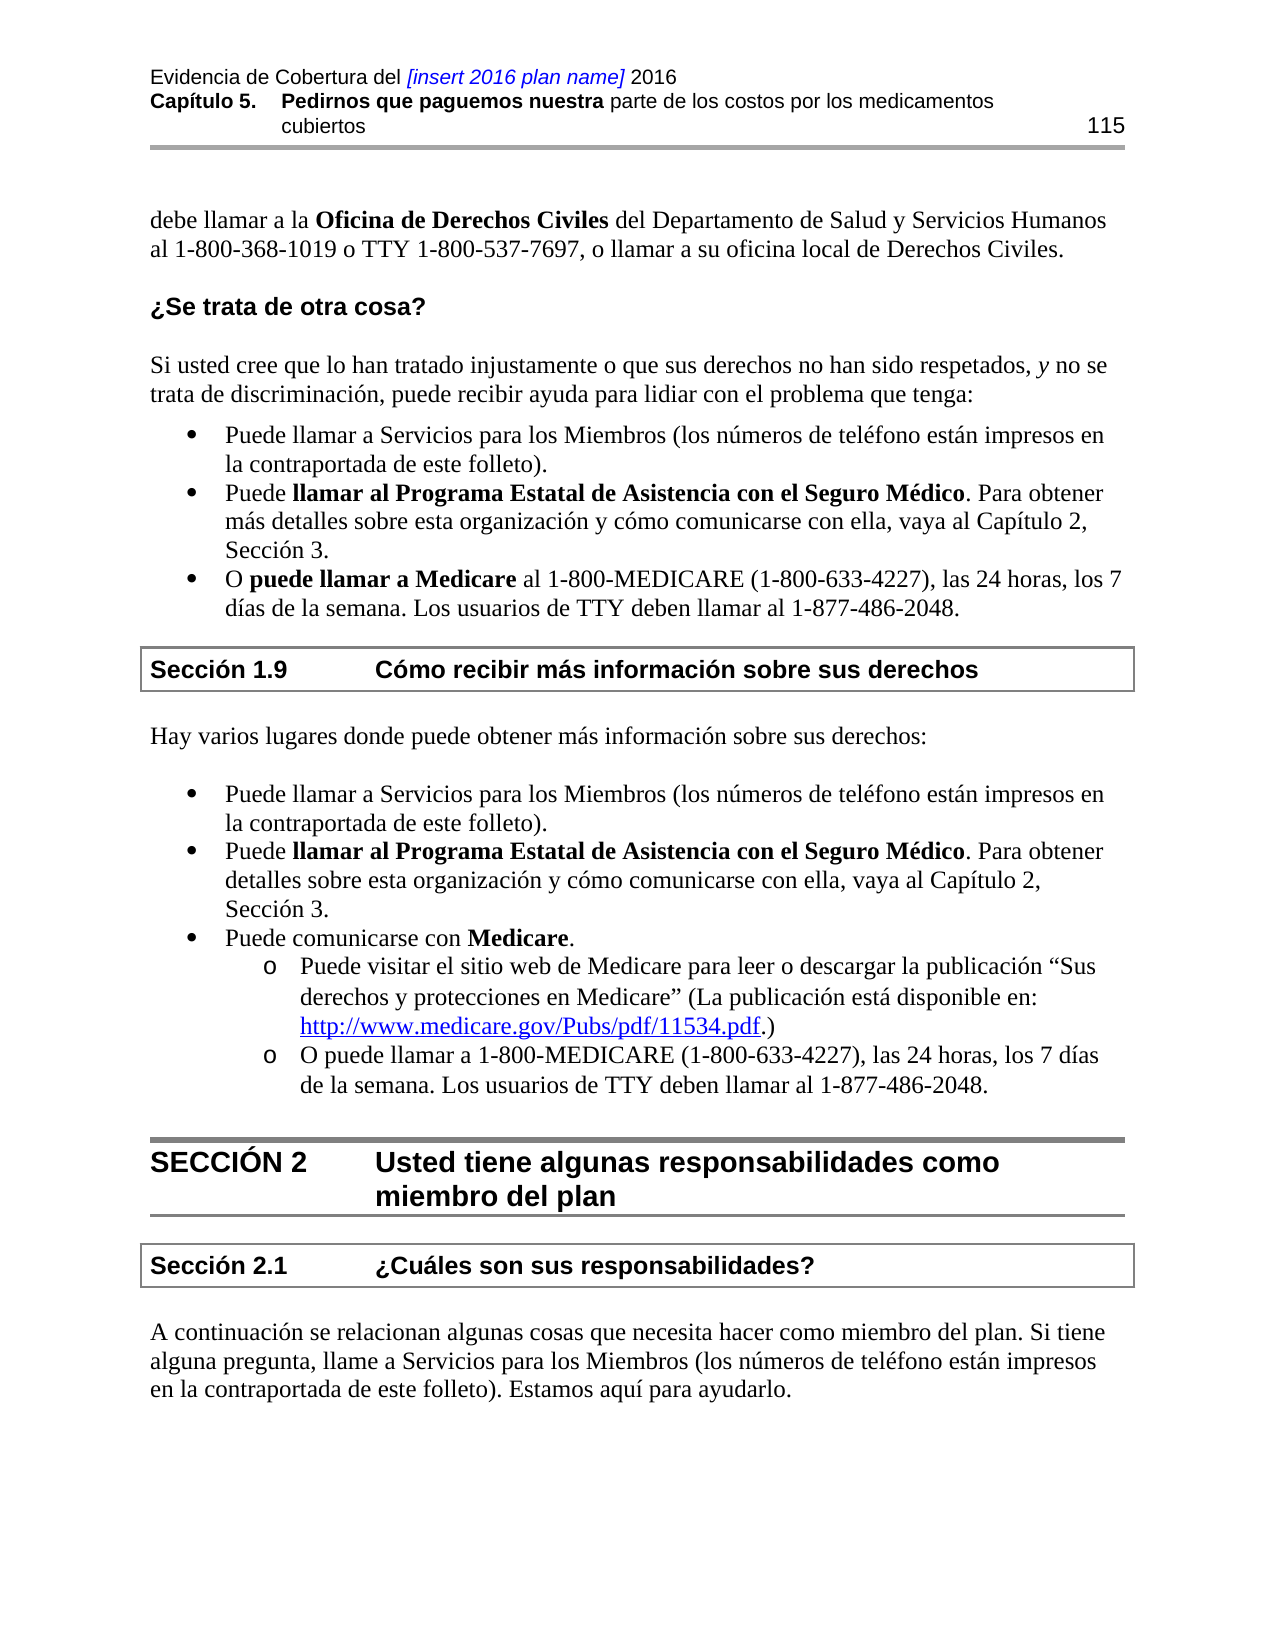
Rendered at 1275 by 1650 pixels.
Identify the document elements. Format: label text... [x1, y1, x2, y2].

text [150, 206, 1125, 263]
list Puede llamar a Servicios para los Miembros (los números de teléfono están impresos en la contraportada de este folleto). [187, 779, 1125, 836]
text Si usted cree que lo han tratado injustamente o que sus derechos no han sido respetados, y no se trata de discriminación, puede recibir ayuda para lidiar con el problema que tenga: [150, 350, 1125, 408]
subtitle SECCIÓN 2 Usted tiene algunas responsabilidades como miembro del plan [150, 1143, 1125, 1214]
subtitle ¿Se trata de otra cosa? [150, 292, 1125, 321]
text A continuación se relacionan algunas cosas que necesita hacer como miembro del plan. Si tiene alguna pregunta, llame a Servicios para los Miembros (los números de teléfono están impresos en la contraportada de este folleto). Estamos aquí para ayudarlo. [150, 1317, 1125, 1403]
list Puede visitar el sitio web de Medicare para leer o descargar la publicación “Sus derechos y protecciones en Medicare” (La publicación está disponible en: http://www.medicare.gov/Pubs/pdf/11534.pdf.) [262, 951, 1125, 1040]
list O puede llamar a 1-800-MEDICARE (1-800-633-4227), las 24 horas, los 7 días de la semana. Los usuarios de TTY deben llamar al 1-877-486-2048. [262, 1040, 1125, 1099]
list O puede llamar a Medicare al 1-800-MEDICARE (1-800-633-4227), las 24 horas, los 7 días de la semana. Los usuarios de TTY deben llamar al 1-877-486-2048. [187, 564, 1125, 621]
subtitle Sección 1.9 Cómo recibir más información sobre sus derechos [142, 649, 1133, 690]
subtitle Sección 2.1 ¿Cuáles son sus responsabilidades? [142, 1245, 1133, 1286]
list Puede llamar a Servicios para los Miembros (los números de teléfono están impresos en la contraportada de este folleto). [187, 420, 1125, 478]
list Puede comunicarse con Medicare. [187, 923, 1125, 951]
list Puede llamar al Programa Estatal de Asistencia con el Seguro Médico. Para obtener detalles sobre esta organización y cómo comunicarse con ella, vaya al Capítulo 2, Sección 3. [187, 836, 1125, 923]
list Puede llamar al Programa Estatal de Asistencia con el Seguro Médico. Para obtener más detalles sobre esta organización y cómo comunicarse con ella, vaya al Capítulo 2, Sección 3. [187, 478, 1125, 564]
text Hay varios lugares donde puede obtener más información sobre sus derechos: [150, 721, 1125, 750]
